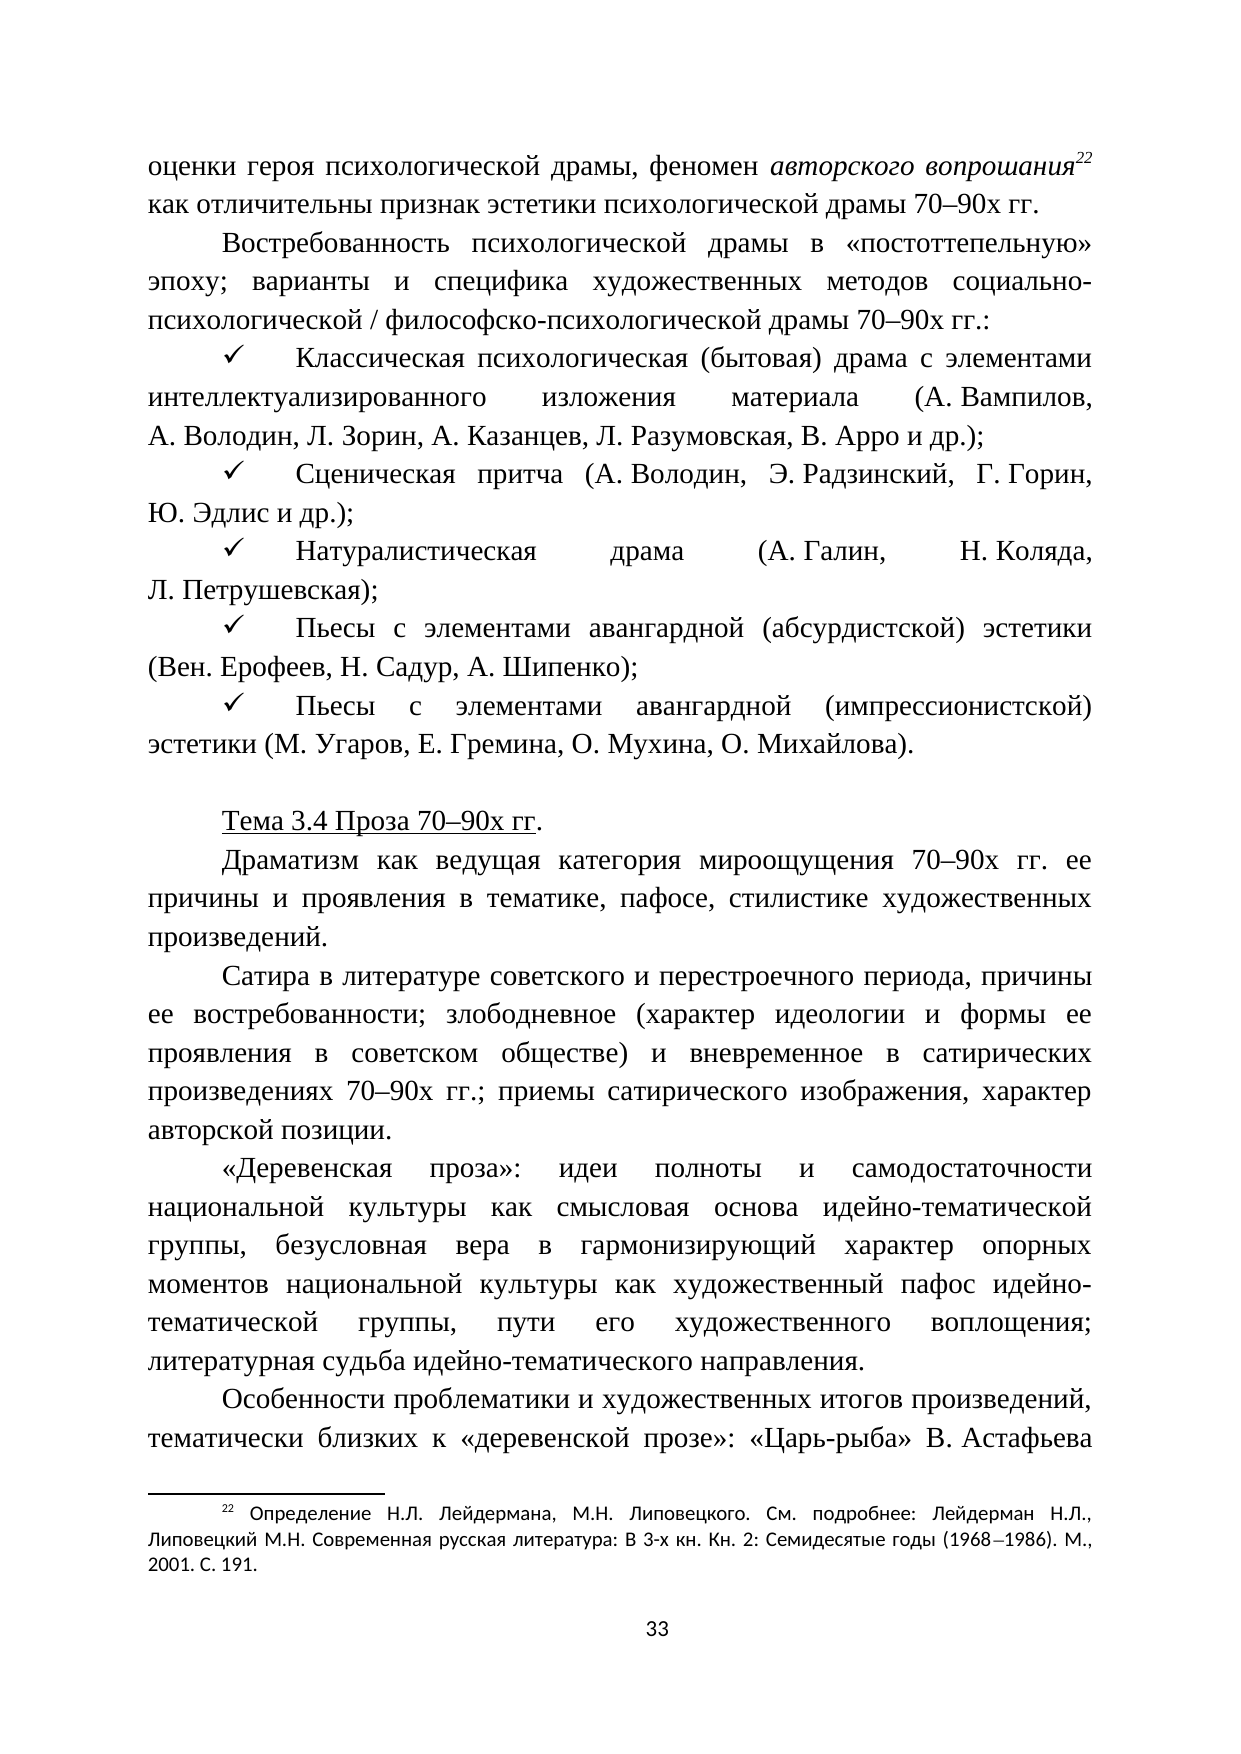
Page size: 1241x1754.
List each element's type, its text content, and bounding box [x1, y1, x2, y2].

text Сатира в литературе советского и перестроечного периода, причины ее востребованности; злободневное (характер идеологии и формы ее проявления в советском обществе) и вневременное в сатирических произведениях 70–90х гг.; приемы сатирического изображения, характер авторской позиции. [148, 958, 1092, 1145]
list Востребованность психологической драмы в «постоттепельную» эпоху; варианты и специфика художественных методов социально-психологической / философско-психологической драмы 70–90х гг.: [148, 225, 1092, 335]
text Драматизм как ведущая категория мироощущения 70–90х гг. ее причины и проявления в тематике, пафосе, стилистике художественных произведений. [148, 842, 1092, 953]
list Пьесы с элементами авангардной (абсурдистской) эстетики (Вен. Ерофеев, Н. Садур, А. Шипенко); [148, 611, 1092, 683]
list Сценическая притча (А. Володин, Э. Радзинский, Г. Горин, Ю. Эдлис и др.); [148, 456, 1092, 528]
list Натуралистическая драма (А. Галин, Н. Коляда, Л. Петрушевская); [148, 533, 1092, 606]
list Классическая психологическая (бытовая) драма с элементами интеллектуализированного изложения материала (А. Вампилов, А. Володин, Л. Зорин, А. Казанцев, Л. Разумовская, В. Арро и др.); [148, 340, 1092, 451]
list Пьесы с элементами авангардной (импрессионистской) эстетики (М. Угаров, Е. Гремина, О. Мухина, О. Михайлова). [148, 688, 1092, 760]
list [148, 148, 1092, 220]
text Тема 3.4 Проза 70–90х гг. [148, 803, 1092, 837]
text «Деревенская проза»: идеи полноты и самодостаточности национальной культуры как смысловая основа идейно-тематической группы, безусловная вера в гармонизирующий характер опорных моментов национальной культуры как художественный пафос идейно-тематической группы, пути его художественного воплощения; литературная судьба идейно-тематического направления. [148, 1150, 1092, 1377]
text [148, 1382, 1092, 1454]
